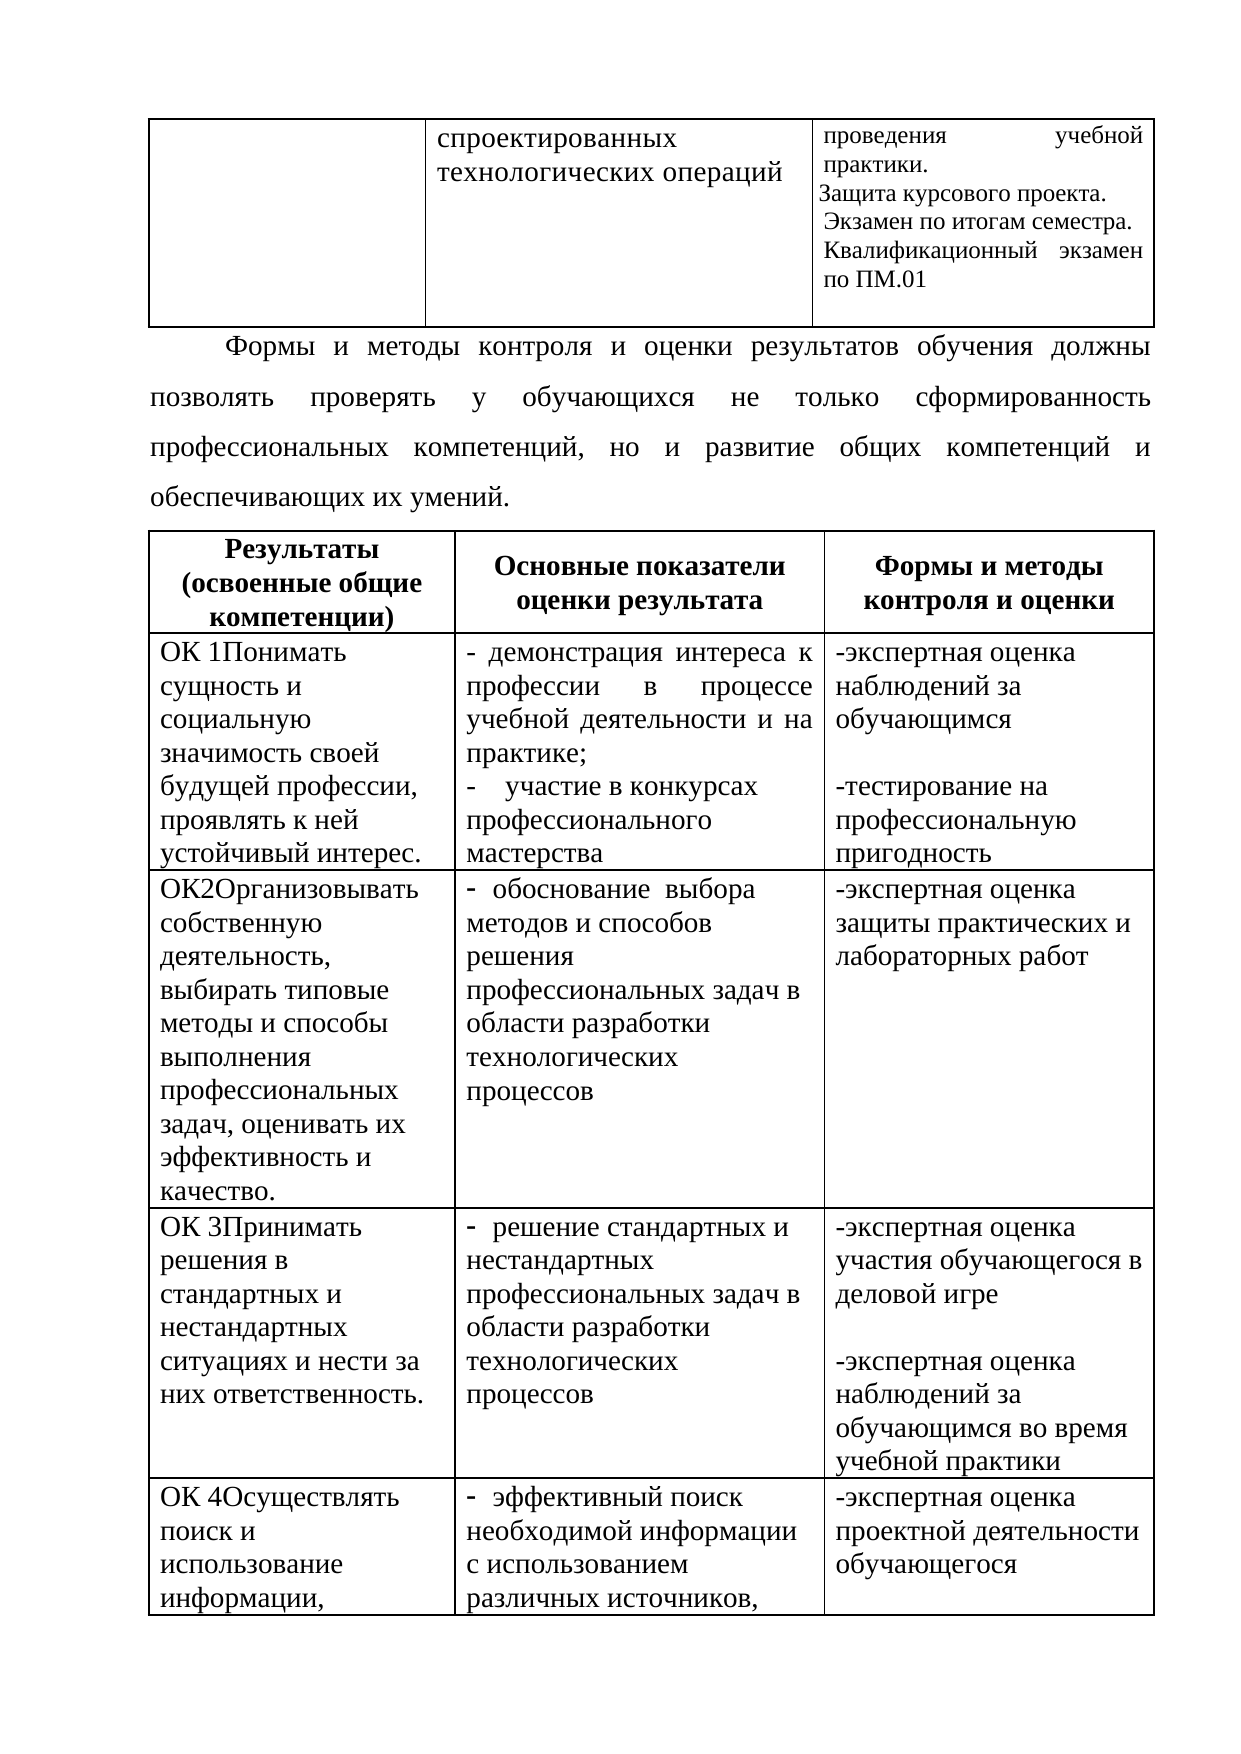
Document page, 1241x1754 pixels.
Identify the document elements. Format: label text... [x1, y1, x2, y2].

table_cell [456, 1479, 824, 1613]
table_cell -экспертная оценка участия обучающегося в деловой игре -экспертная оценка наблюдений за обучающимся во время учебной практики [825, 1209, 1153, 1477]
table_cell решение стандартных и нестандартных профессиональных задач в области разработки технологических процессов [456, 1209, 824, 1477]
table_cell обоснование выбора методов и способов решения профессиональных задач в области разработки технологических процессов [456, 871, 824, 1207]
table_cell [150, 1479, 454, 1613]
table_cell - демонстрация интереса к профессии в процессе учебной деятельности и на практике; - участие в конкурсах профессионального мастерства [456, 634, 824, 869]
table_header Результаты (освоенные общие компетенции) [150, 532, 454, 632]
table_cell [813, 120, 1153, 326]
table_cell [150, 120, 425, 326]
table_header Формы и методы контроля и оценки [825, 532, 1153, 632]
table_header Основные показатели оценки результата [456, 532, 824, 632]
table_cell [825, 1479, 1153, 1613]
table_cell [426, 120, 812, 326]
table_cell -экспертная оценка наблюдений за обучающимся -тестирование на профессиональную пригодность [825, 634, 1153, 869]
table_cell -экспертная оценка защиты практических и лабораторных работ [825, 871, 1153, 1207]
table_cell ОК 3Принимать решения в стандартных и нестандартных ситуациях и нести за них ответственность. [150, 1209, 454, 1477]
table_cell ОК2Организовывать собственную деятельность, выбирать типовые методы и способы выполнения профессиональных задач, оценивать их эффективность и качество. [150, 871, 454, 1207]
text Формы и методы контроля и оценки результатов обучения должны позволять проверять у обучающихся не только сформированность профессиональных компетенций, но и развитие общих компетенций и обеспечивающих их умений. [150, 328, 1152, 513]
table_cell ОК 1Понимать сущность и социальную значимость своей будущей профессии, проявлять к ней устойчивый интерес. [150, 634, 454, 869]
